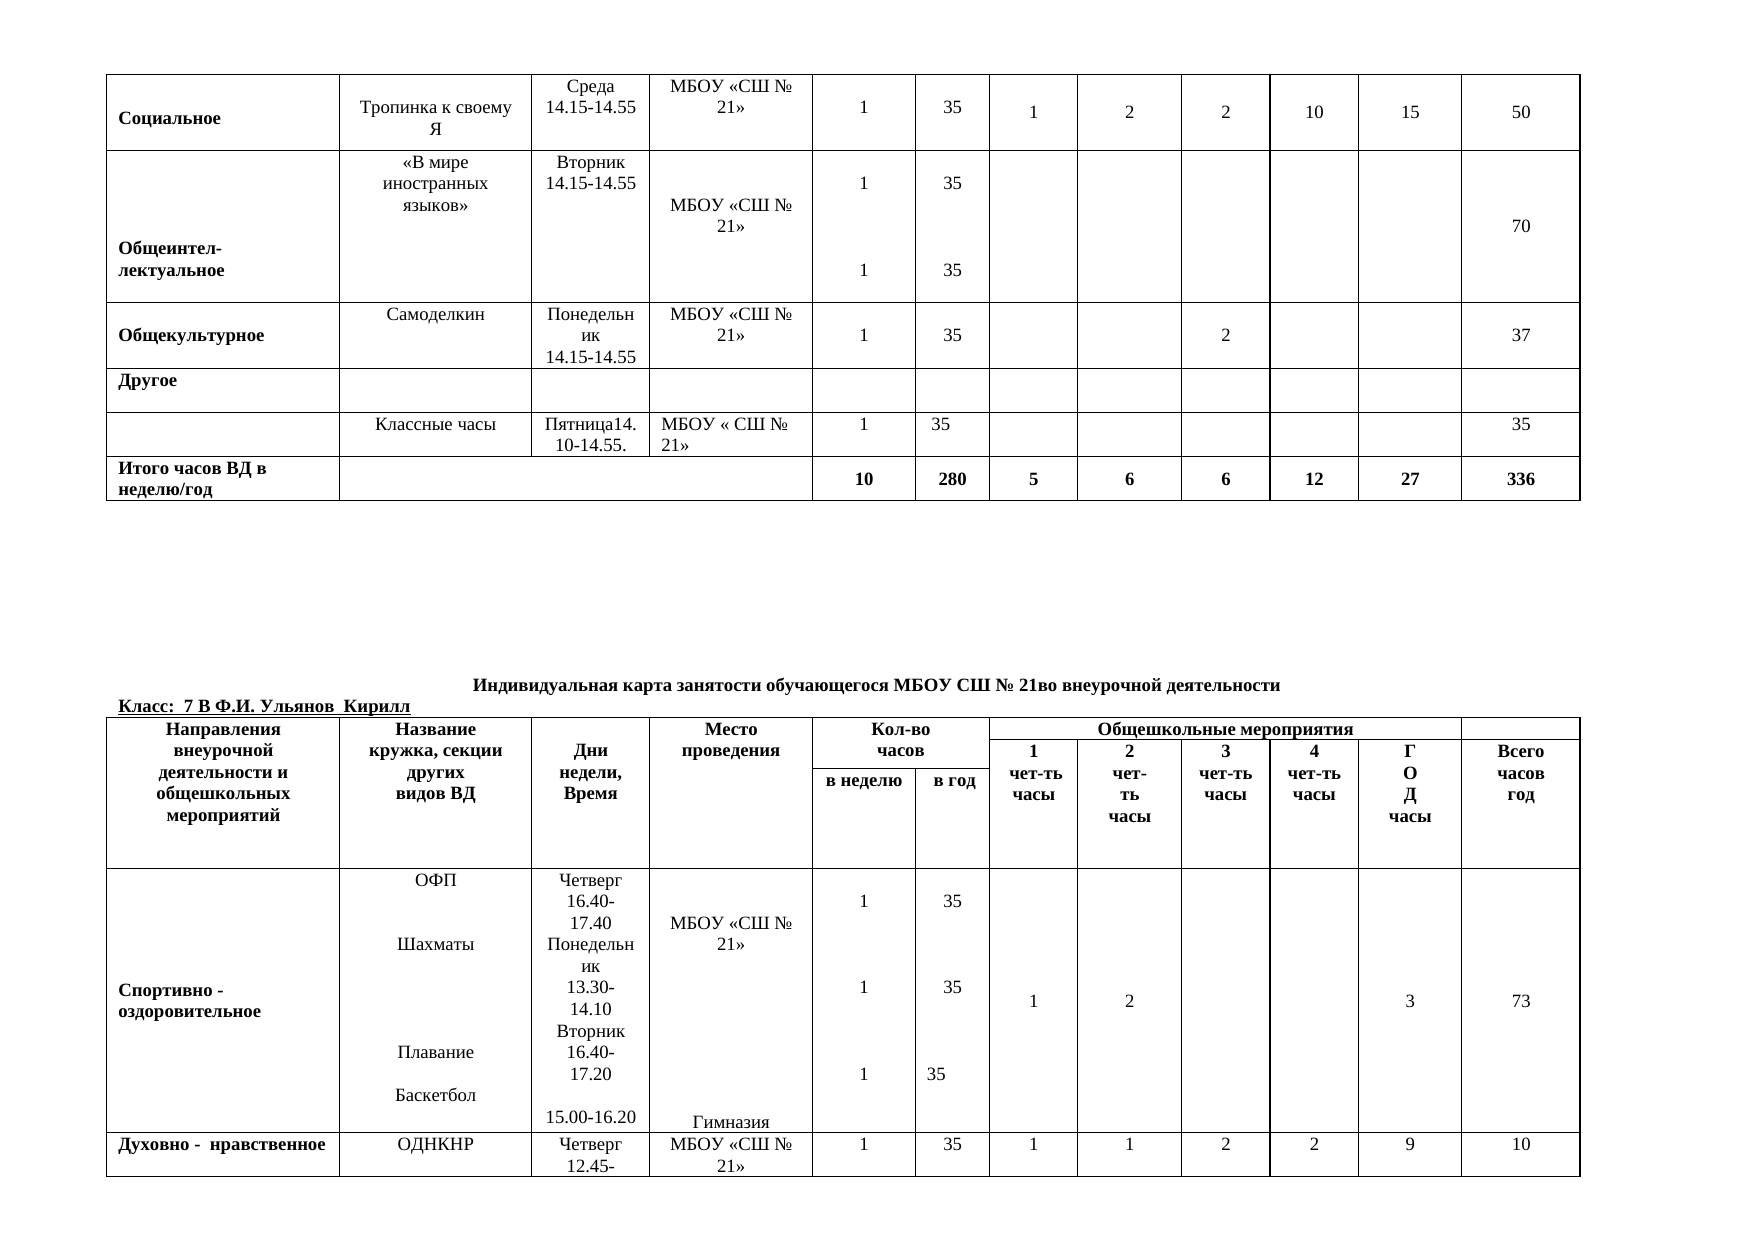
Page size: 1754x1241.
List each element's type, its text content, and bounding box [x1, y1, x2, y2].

table_cell 280 [916, 457, 989, 500]
table_cell ОДНКНР [340, 1133, 531, 1176]
table_cell 73 [1462, 869, 1579, 1132]
table_cell 4 чет-ть часы [1271, 740, 1358, 867]
table_cell 1 [813, 1133, 915, 1176]
table_cell [1271, 413, 1358, 456]
table_cell 2 [1182, 75, 1269, 150]
table_cell 6 [1078, 457, 1181, 500]
table_header Направления внеурочной деятельности и общешкольных мероприятий [107, 718, 339, 867]
table_cell Среда 14.15-14.55 [532, 75, 649, 150]
table_header Общешкольные мероприятия [990, 718, 1461, 739]
table_cell ОФП Шахматы Плавание Баскетбол [340, 869, 531, 1132]
table_cell [990, 369, 1077, 412]
table_header [1462, 718, 1579, 739]
table_cell Общеинтел-лектуальное [107, 151, 339, 302]
table_cell Четверг 16.40- 17.40 Понедельник 13.30- 14.10 Вторник 16.40- 17.20 15.00-16.20 [532, 869, 649, 1132]
table_cell Вторник 14.15-14.55 [532, 151, 649, 302]
table_cell Г О Д часы [1359, 740, 1461, 867]
table_cell [1271, 869, 1358, 1132]
table_cell Социальное [107, 75, 339, 150]
table_cell 1 чет-ть часы [990, 740, 1077, 867]
table_cell 1 1 1 [813, 869, 915, 1132]
table_cell МБОУ « СШ № 21» [650, 413, 812, 456]
table_cell [1078, 303, 1181, 367]
table_cell [1078, 151, 1181, 302]
text Индивидуальная карта занятости обучающегося МБОУ СШ № 21во внеурочной деятельности [118, 673, 1636, 695]
table_cell [1182, 369, 1269, 412]
table_cell [1078, 369, 1181, 412]
table_cell 5 [990, 457, 1077, 500]
table_cell 10 [1462, 1133, 1579, 1176]
table_cell [1271, 151, 1358, 302]
table_cell в неделю [813, 769, 915, 867]
table_cell 1 [990, 869, 1077, 1132]
table_cell МБОУ «СШ № 21» [650, 151, 812, 302]
table_cell 1 [813, 413, 915, 456]
table_cell 10 [813, 457, 915, 500]
table_cell 2 [1182, 303, 1269, 367]
table_header Место проведения [650, 718, 812, 867]
table_cell [107, 413, 339, 456]
table_cell 35 [916, 75, 989, 150]
table_cell 1 1 [813, 151, 915, 302]
table_cell [650, 369, 812, 412]
table_cell 2 чет- ть часы [1078, 740, 1181, 867]
table_cell 27 [1359, 457, 1461, 500]
table_cell Пятница14.10-14.55. [532, 413, 649, 456]
text Класс: 7 В Ф.И. Ульянов Кирилл [118, 695, 1636, 717]
table_cell 35 [916, 1133, 989, 1176]
table_cell 2 [1078, 75, 1181, 150]
table_cell Другое [107, 369, 339, 412]
table_cell 70 [1462, 151, 1579, 302]
table_cell 1 [990, 1133, 1077, 1176]
table_cell Всего часов год [1462, 740, 1579, 867]
table_header Дни недели, Время [532, 718, 649, 867]
table_cell 2 [1078, 869, 1181, 1132]
table_cell Спортивно - оздоровительное [107, 869, 339, 1132]
table_cell 9 [1359, 1133, 1461, 1176]
table_cell 35 35 35 [916, 869, 989, 1132]
table_cell [340, 369, 531, 412]
table_cell 35 [916, 303, 989, 367]
table_cell [990, 151, 1077, 302]
table_cell 3 чет-ть часы [1182, 740, 1269, 867]
table_cell 6 [1182, 457, 1269, 500]
table_cell МБОУ «СШ № 21» Гимназия [650, 869, 812, 1132]
table_cell 2 [1182, 1133, 1269, 1176]
table_cell 336 [1462, 457, 1579, 500]
table_cell [1359, 413, 1461, 456]
table_cell 1 [990, 75, 1077, 150]
table_cell [1271, 369, 1358, 412]
table_cell [1182, 869, 1269, 1132]
table_cell [1271, 303, 1358, 367]
table_cell Самоделкин [340, 303, 531, 367]
table_cell [340, 457, 812, 500]
table_cell [990, 303, 1077, 367]
table_cell [916, 369, 989, 412]
table_cell Понедельник 14.15-14.55 [532, 303, 649, 367]
table_cell 50 [1462, 75, 1579, 150]
table_header Название кружка, секции других видов ВД [340, 718, 531, 867]
table_cell 1 [813, 75, 915, 150]
table_cell «В мире иностранных языков» [340, 151, 531, 302]
table_cell 1 [813, 303, 915, 367]
table_cell Общекультурное [107, 303, 339, 367]
table_cell Тропинка к своему Я [340, 75, 531, 150]
table_cell 35 [1462, 413, 1579, 456]
table_cell [990, 413, 1077, 456]
table_cell в год [916, 769, 989, 867]
table_cell 15 [1359, 75, 1461, 150]
table_cell [813, 369, 915, 412]
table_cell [107, 1133, 339, 1176]
table_cell 12 [1271, 457, 1358, 500]
table_cell [1182, 413, 1269, 456]
table_cell 37 [1462, 303, 1579, 367]
table_cell [1182, 151, 1269, 302]
table_cell 3 [1359, 869, 1461, 1132]
table_cell МБОУ «СШ № 21» [650, 1133, 812, 1176]
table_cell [532, 1133, 649, 1176]
table_cell 1 [1078, 1133, 1181, 1176]
table_cell МБОУ «СШ № 21» [650, 303, 812, 367]
table_cell 2 [1271, 1133, 1358, 1176]
table_cell [1462, 369, 1579, 412]
table_cell [1359, 303, 1461, 367]
table_cell [532, 369, 649, 412]
table_cell 35 35 [916, 151, 989, 302]
table_cell МБОУ «СШ № 21» [650, 75, 812, 150]
table_cell Классные часы [340, 413, 531, 456]
table_cell Итого часов ВД в неделю/год [107, 457, 339, 500]
table_cell [1359, 151, 1461, 302]
table_cell [1359, 369, 1461, 412]
table_header Кол-во часов [813, 718, 989, 768]
table_cell 35 [916, 413, 989, 456]
table_cell 10 [1271, 75, 1358, 150]
table_cell [1078, 413, 1181, 456]
